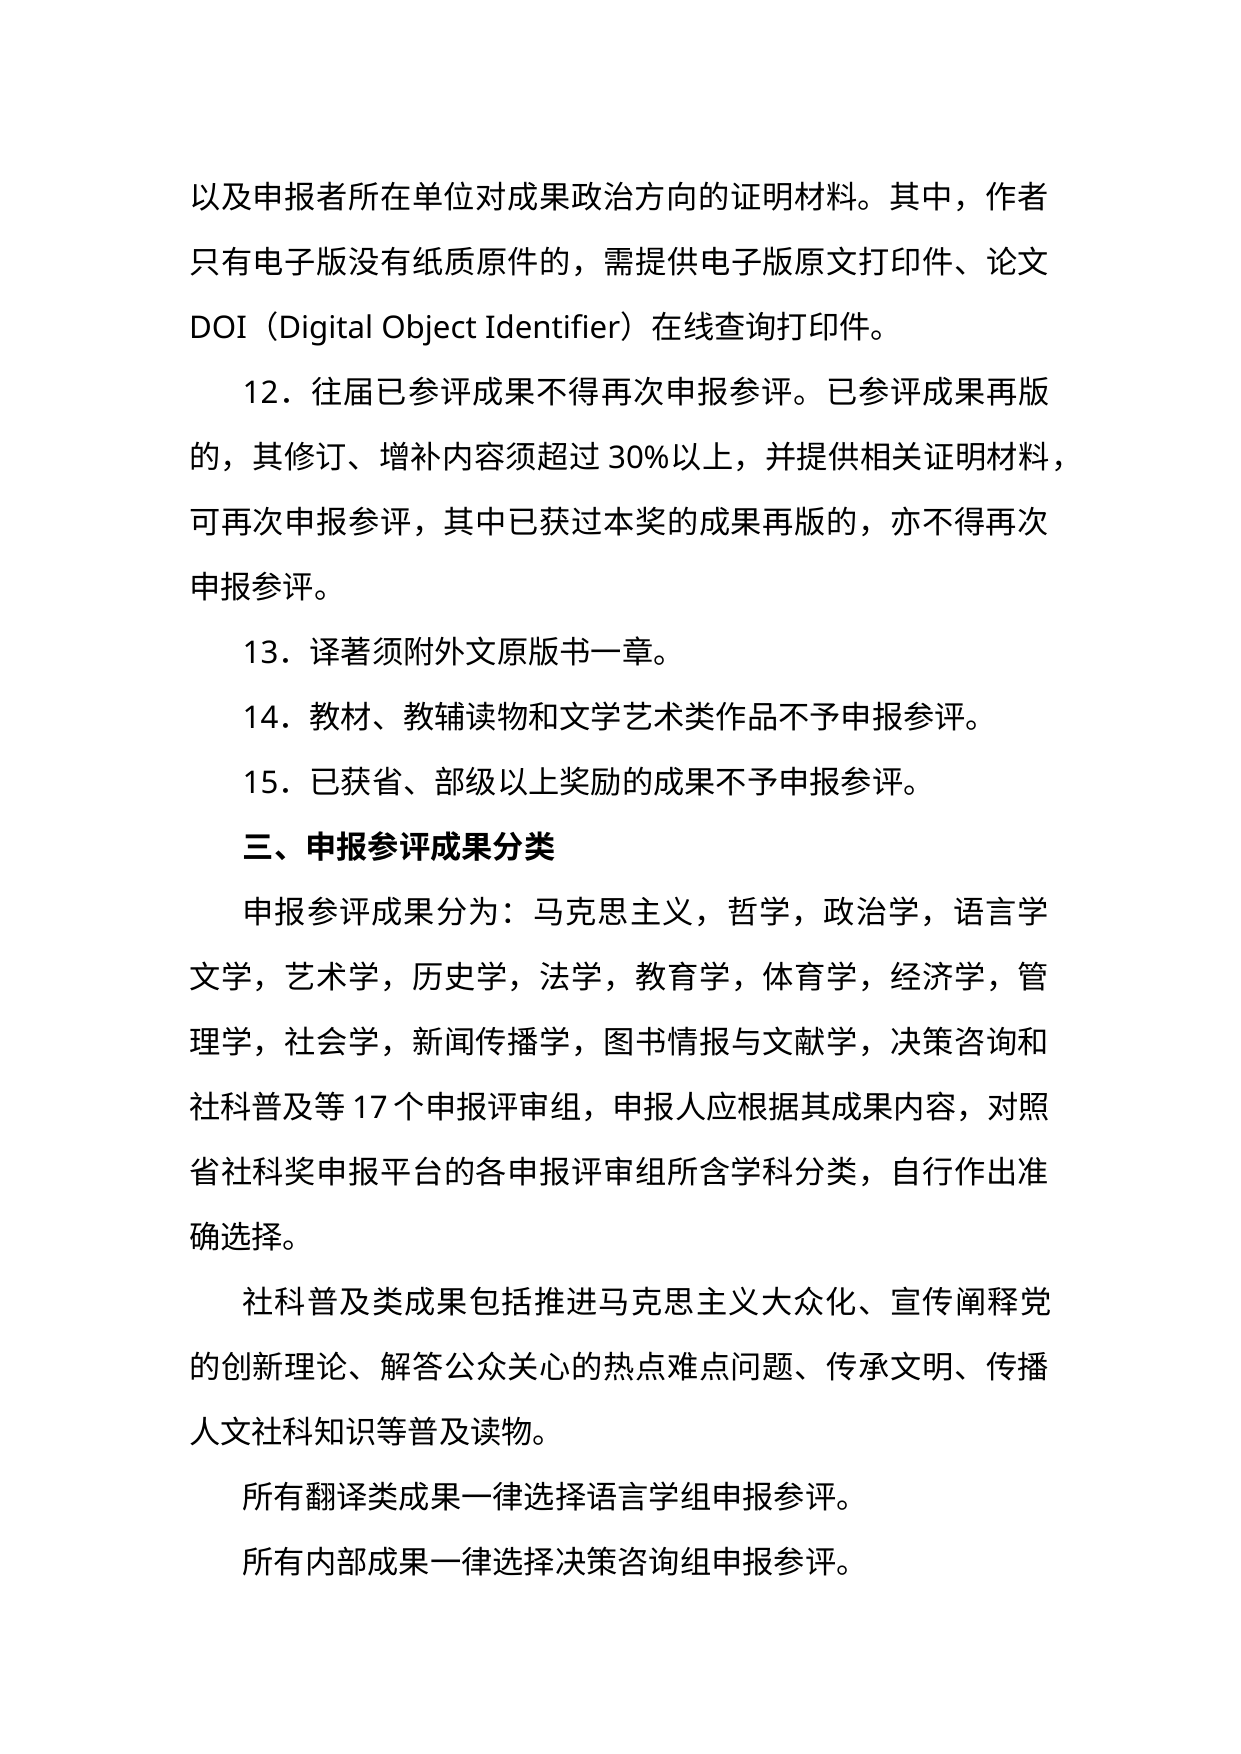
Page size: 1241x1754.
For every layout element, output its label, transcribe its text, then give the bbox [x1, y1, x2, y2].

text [189, 162, 1051, 357]
text 所有翻译类成果一律选择语言学组申报参评。 [189, 1462, 1051, 1527]
text 三、申报参评成果分类 [189, 812, 1051, 877]
text 12．往届已参评成果不得再次申报参评。已参评成果再版的，其修订、增补内容须超过30%以上，并提供相关证明材料，可再次申报参评，其中已获过本奖的成果再版的，亦不得再次申报参评。 [189, 357, 1051, 617]
text 14．教材、教辅读物和文学艺术类作品不予申报参评。 [189, 682, 1051, 747]
text 15．已获省、部级以上奖励的成果不予申报参评。 [189, 747, 1051, 812]
text 社科普及类成果包括推进马克思主义大众化、宣传阐释党的创新理论、解答公众关心的热点难点问题、传承文明、传播人文社科知识等普及读物。 [189, 1267, 1051, 1462]
text 所有内部成果一律选择决策咨询组申报参评。 [189, 1527, 1051, 1592]
text 申报参评成果分为：马克思主义，哲学，政治学，语言学，文学，艺术学，历史学，法学，教育学，体育学，经济学，管理学，社会学，新闻传播学，图书情报与文献学，决策咨询和社科普及等17个申报评审组，申报人应根据其成果内容，对照省社科奖申报平台的各申报评审组所含学科分类，自行作出准确选择。 [189, 877, 1051, 1267]
text 13．译著须附外文原版书一章。 [189, 617, 1051, 682]
